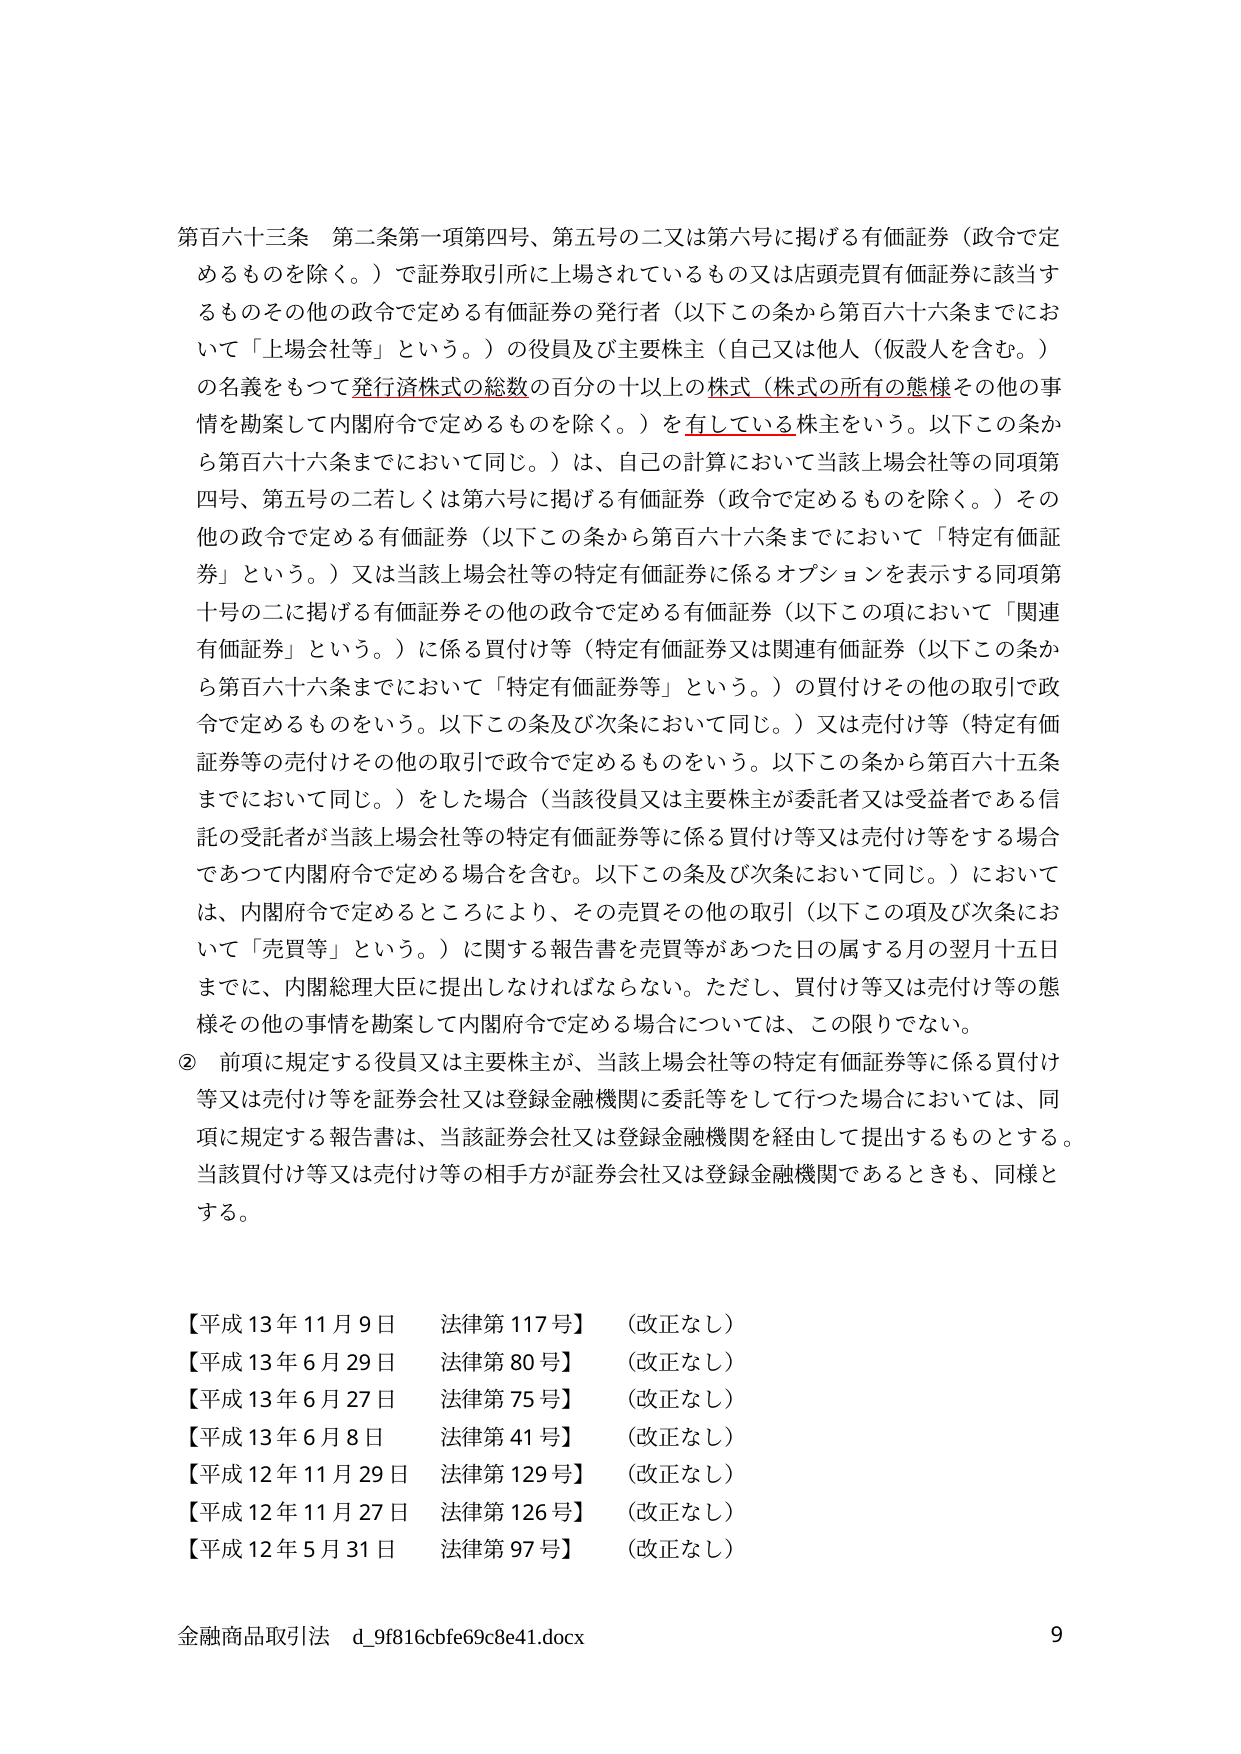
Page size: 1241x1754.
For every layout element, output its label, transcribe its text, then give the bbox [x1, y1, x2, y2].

text 【平成12年11月29日 法律第129号】 （改正なし） [177, 1454, 1063, 1492]
text 【平成13年6月27日 法律第75号】 （改正なし） [177, 1379, 1063, 1417]
text 【平成12年5月31日 法律第97号】 （改正なし） [177, 1529, 1063, 1567]
text ② 前項に規定する役員又は主要株主が、当該上場会社等の特定有価証券等に係る買付け等又は売付け等を証券会社又は登録金融機関に委託等をして行つた場合においては、同項に規定する報告書は、当該証券会社又は登録金融機関を経由して提出するものとする。当該買付け等又は売付け等の相手方が証券会社又は登録金融機関であるときも、同様とする。 [177, 1042, 1063, 1229]
text 【平成12年11月27日 法律第126号】 （改正なし） [177, 1492, 1063, 1529]
text 【平成13年11月9日 法律第117号】 （改正なし） [177, 1304, 1063, 1342]
text 【平成13年6月29日 法律第80号】 （改正なし） [177, 1342, 1063, 1379]
text 【平成13年6月8日 法律第41号】 （改正なし） [177, 1417, 1063, 1454]
text 第百六十三条 第二条第一項第四号、第五号の二又は第六号に掲げる有価証券（政令で定めるものを除く。）で証券取引所に上場されているもの又は店頭売買有価証券に該当するものその他の政令で定める有価証券の発行者（以下この条から第百六十六条までにおいて「上場会社等」という。）の役員及び主要株主（自己又は他人（仮設人を含む。）の名義をもつて発行済株式の総数の百分の十以上の株式（株式の所有の態様その他の事情を勘案して内閣府令で定めるものを除く。）を有している株主をいう。以下この条から第百六十六条までにおいて同じ。）は、自己の計算において当該上場会社等の同項第四号、第五号の二若しくは第六号に掲げる有価証券（政令で定めるものを除く。）その他の政令で定める有価証券（以下この条から第百六十六条までにおいて「特定有価証券」という。）又は当該上場会社等の特定有価証券に係るオプションを表示する同項第十号の二に掲げる有価証券その他の政令で定める有価証券（以下この項において「関連有価証券」という。）に係る買付け等（特定有価証券又は関連有価証券（以下この条から第百六十六条までにおいて「特定有価証券等」という。）の買付けその他の取引で政令で定めるものをいう。以下この条及び次条において同じ。）又は売付け等（特定有価証券等の売付けその他の取引で政令で定めるものをいう。以下この条から第百六十五条までにおいて同じ。）をした場合（当該役員又は主要株主が委託者又は受益者である信託の受託者が当該上場会社等の特定有価証券等に係る買付け等又は売付け等をする場合であつて内閣府令で定める場合を含む。以下この条及び次条において同じ。）においては、内閣府令で定めるところにより、その売買その他の取引（以下この項及び次条において「売買等」という。）に関する報告書を売買等があつた日の属する月の翌月十五日までに、内閣総理大臣に提出しなければならない。ただし、買付け等又は売付け等の態様その他の事情を勘案して内閣府令で定める場合については、この限りでない。 [177, 217, 1063, 1042]
